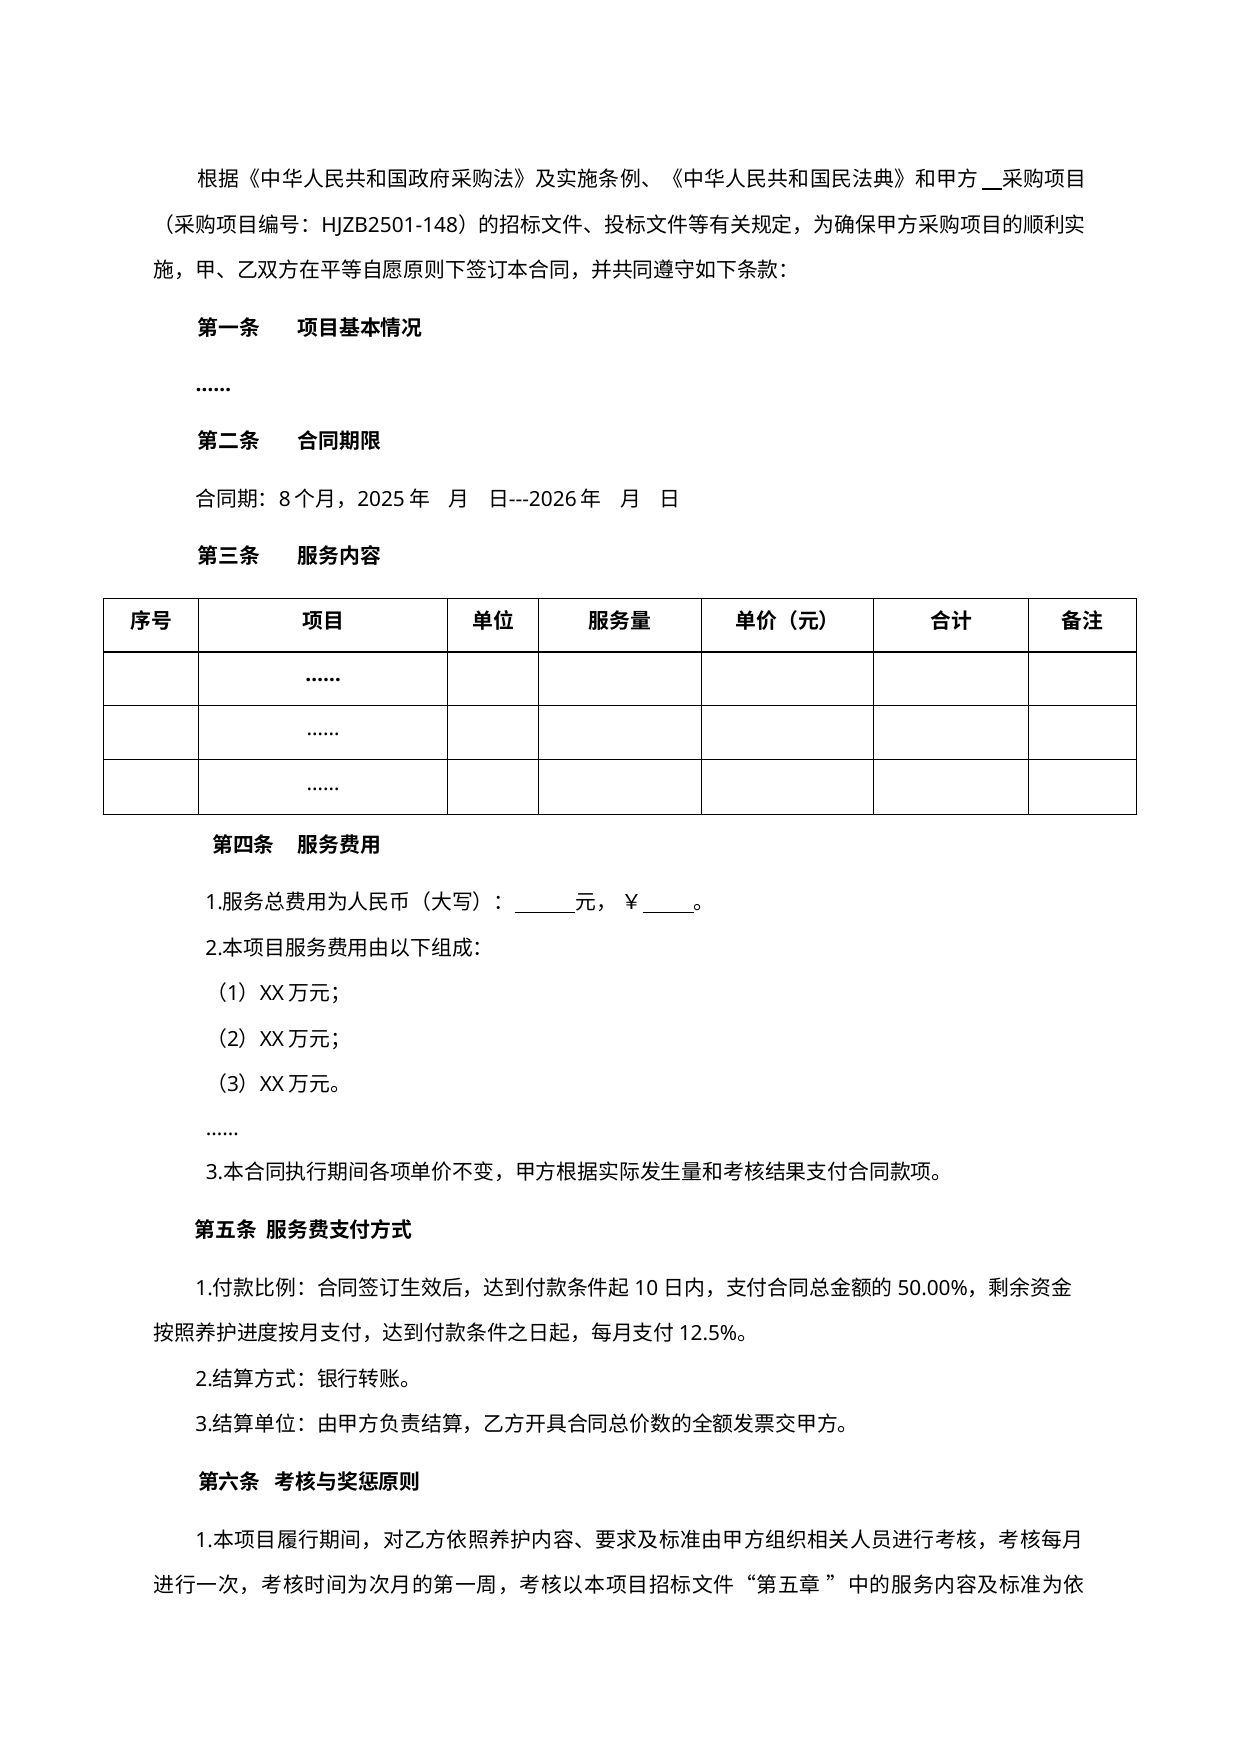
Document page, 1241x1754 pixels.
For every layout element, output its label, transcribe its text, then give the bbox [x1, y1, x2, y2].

text 2.本项目服务费用由以下组成： [153, 931, 1087, 961]
text （3）XX万元。 [153, 1067, 1087, 1098]
text …… [153, 1113, 1087, 1141]
table_cell [104, 653, 198, 705]
text 第五条 服务费支付方式 [153, 1213, 1087, 1243]
text 3.结算单位：由甲方负责结算，乙方开具合同总价数的全额发票交甲方。 [153, 1407, 1087, 1438]
table_cell [104, 760, 198, 814]
table_header 单价（元） [702, 599, 873, 651]
table_cell …… [199, 760, 447, 814]
text 1.付款比例：合同签订生效后，达到付款条件起 10 日内，支付合同总金额的 50.00%，剩余资金按照养护进度按月支付，达到付款条件之日起，每月支付12.5%。 [153, 1271, 1087, 1347]
table_header 项目 [199, 599, 447, 651]
table_cell [539, 760, 701, 814]
text （2）XX万元； [153, 1022, 1087, 1052]
list 合同期限 [197, 424, 1087, 454]
table_cell [874, 653, 1028, 705]
text （1）XX万元； [153, 976, 1087, 1007]
subtitle 1.服务总费用为人民币（大写）： 元， ￥ 。 [153, 886, 1087, 916]
text 2.结算方式：银行转账。 [153, 1362, 1087, 1392]
table_cell [1029, 653, 1136, 705]
table_header 合计 [874, 599, 1028, 651]
table_cell [702, 653, 873, 705]
text 第六条 考核与奖惩原则 [198, 1465, 1087, 1495]
table_header 单位 [448, 599, 538, 651]
text 3.本合同执行期间各项单价不变，甲方根据实际发生量和考核结果支付合同款项。 [153, 1155, 1087, 1186]
table_cell [874, 760, 1028, 814]
table_cell [1029, 760, 1136, 814]
table_header 服务量 [539, 599, 701, 651]
table_cell [702, 760, 873, 814]
table_cell …… [199, 653, 447, 705]
table_cell [874, 706, 1028, 759]
list 服务费用 [212, 828, 1087, 858]
list 服务内容 [197, 540, 1087, 570]
table_cell [539, 706, 701, 759]
text 合同期：8个月，2025年 月 日---2026年 月 日 [153, 482, 1087, 512]
table_cell [1029, 706, 1136, 759]
table_cell [104, 706, 198, 759]
table_cell [448, 760, 538, 814]
table_cell [702, 706, 873, 759]
table_cell …… [199, 706, 447, 759]
table_cell [448, 653, 538, 705]
table_cell [539, 653, 701, 705]
table_header 序号 [104, 599, 198, 651]
list 项目基本情况 [197, 311, 1087, 341]
table_header 备注 [1029, 599, 1136, 651]
text 根据《中华人民共和国政府采购法》及实施条例、《中华人民共和国民法典》和甲方 采购项目（采购项目编号：HJZB2501-148）的招标文件、投标文件等有关规定，为确保甲方采购项目的顺利实施，甲、乙双方在平等自愿原则下签订本合同，并共同遵守如下条款： [153, 162, 1087, 283]
table_cell [448, 706, 538, 759]
text …… [153, 369, 1087, 397]
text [153, 1523, 1087, 1599]
